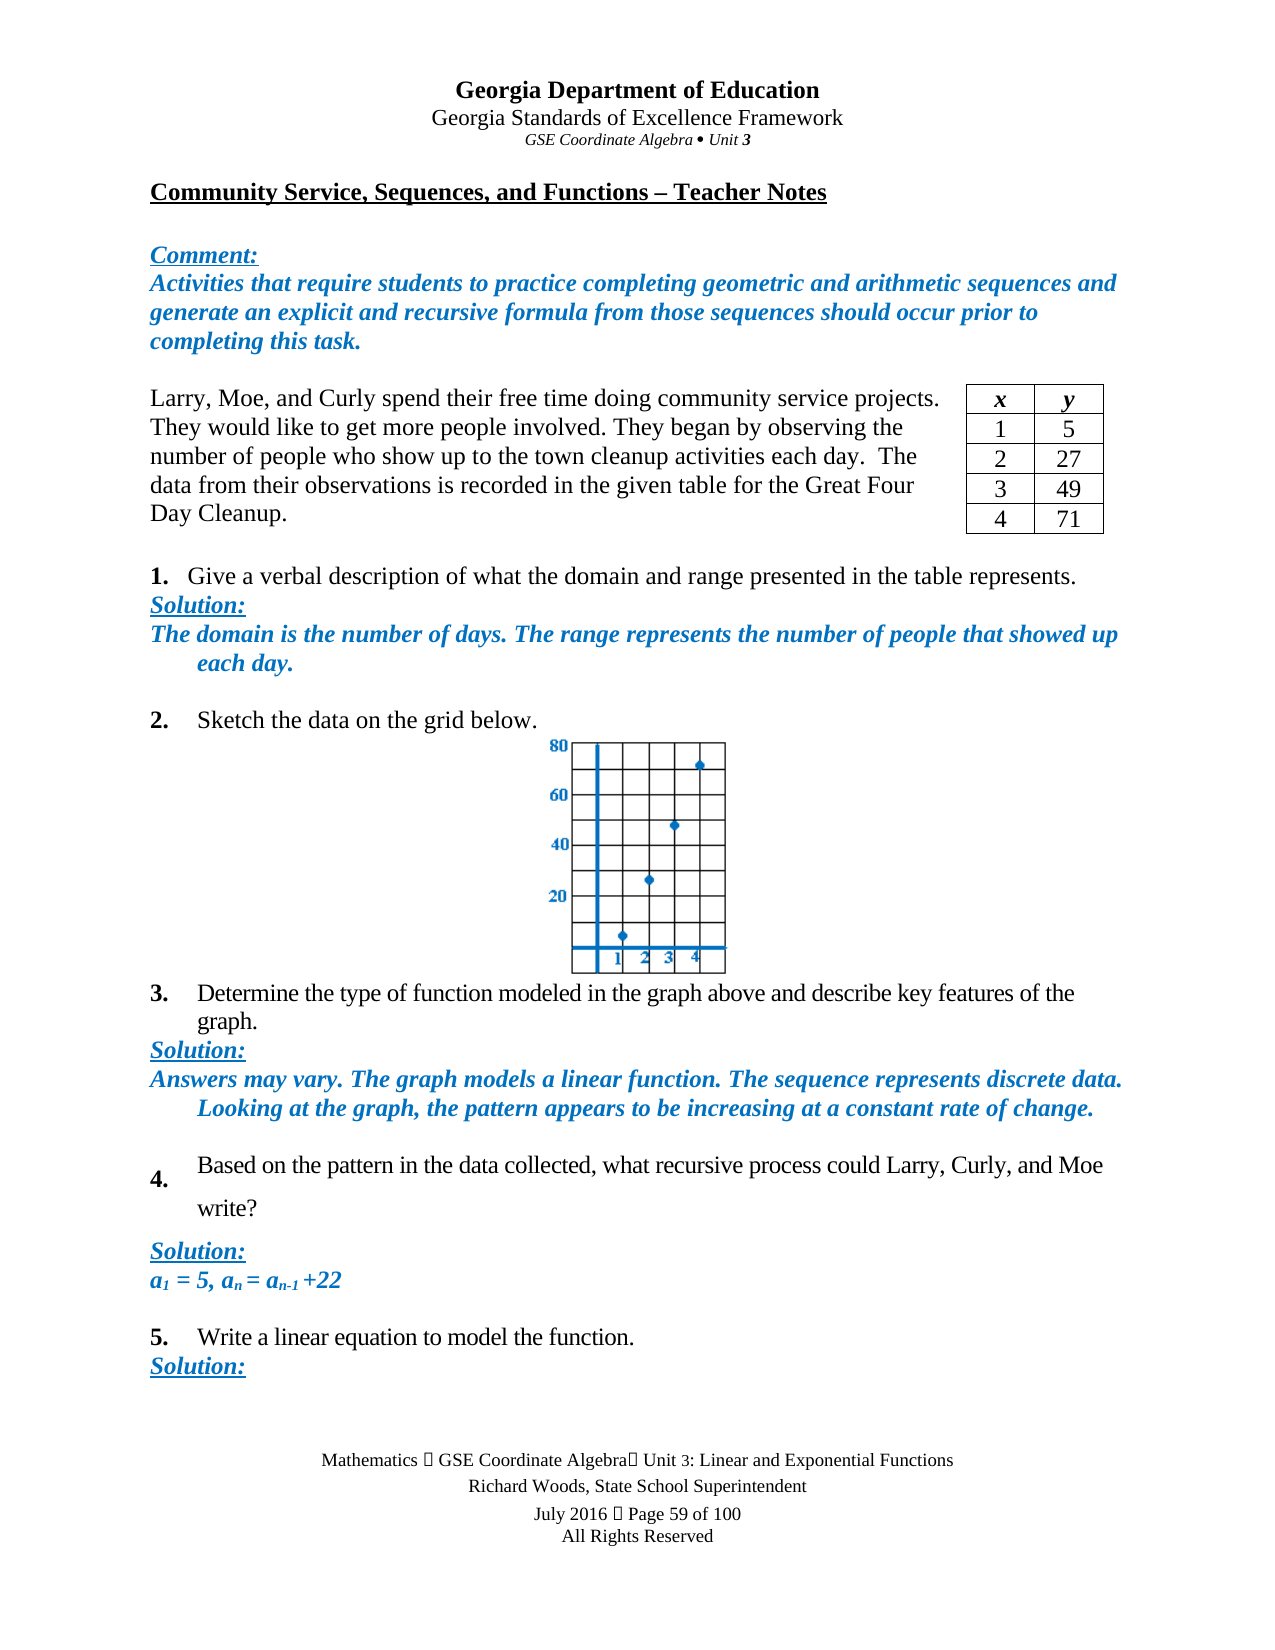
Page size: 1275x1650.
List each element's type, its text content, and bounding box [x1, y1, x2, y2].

text a1 = 5, an = an-1 +22 [150, 1265, 1125, 1294]
text The domain is the number of days. The range represents the number of people that showed up each day. [150, 619, 1125, 676]
picture [545, 733, 730, 978]
text Solution: [150, 1351, 1125, 1380]
text 3. Determine the type of function modeled in the graph above and describe key features of the graph. [150, 978, 1125, 1035]
text Community Service, Sequences, and Functions – Teacher Notes [150, 177, 1125, 206]
table_header [954, 384, 1114, 561]
text Solution: [150, 590, 1125, 619]
text 2. Sketch the data on the grid below. [150, 705, 1125, 734]
text Answers may vary. The graph models a linear function. The sequence represents discrete data. Looking at the graph, the pattern appears to be increasing at a constant rate of change. [150, 1064, 1125, 1121]
text Activities that require students to practice completing geometric and arithmetic sequences and generate an explicit and recursive formula from those sequences should occur prior to completing this task. [150, 268, 1125, 355]
text 1. Give a verbal description of what the domain and range presented in the table represents. [150, 561, 1125, 590]
table_header Larry, Moe, and Curly spend their free time doing community service projects. They would like to get more people involved. They began by observing the number of people who show up to the town cleanup activities each day. The data from their observations is recorded in the given table for the Great Four Day Cleanup. [139, 384, 954, 561]
text Comment: [150, 240, 1125, 268]
text 5. Write a linear equation to model the function. [150, 1322, 1125, 1351]
text Solution: [150, 1035, 1125, 1064]
text 4. Based on the pattern in the data collected, what recursive process could Larry, Curly, and Moe write? [150, 1150, 1125, 1236]
text Solution: [150, 1236, 1125, 1265]
